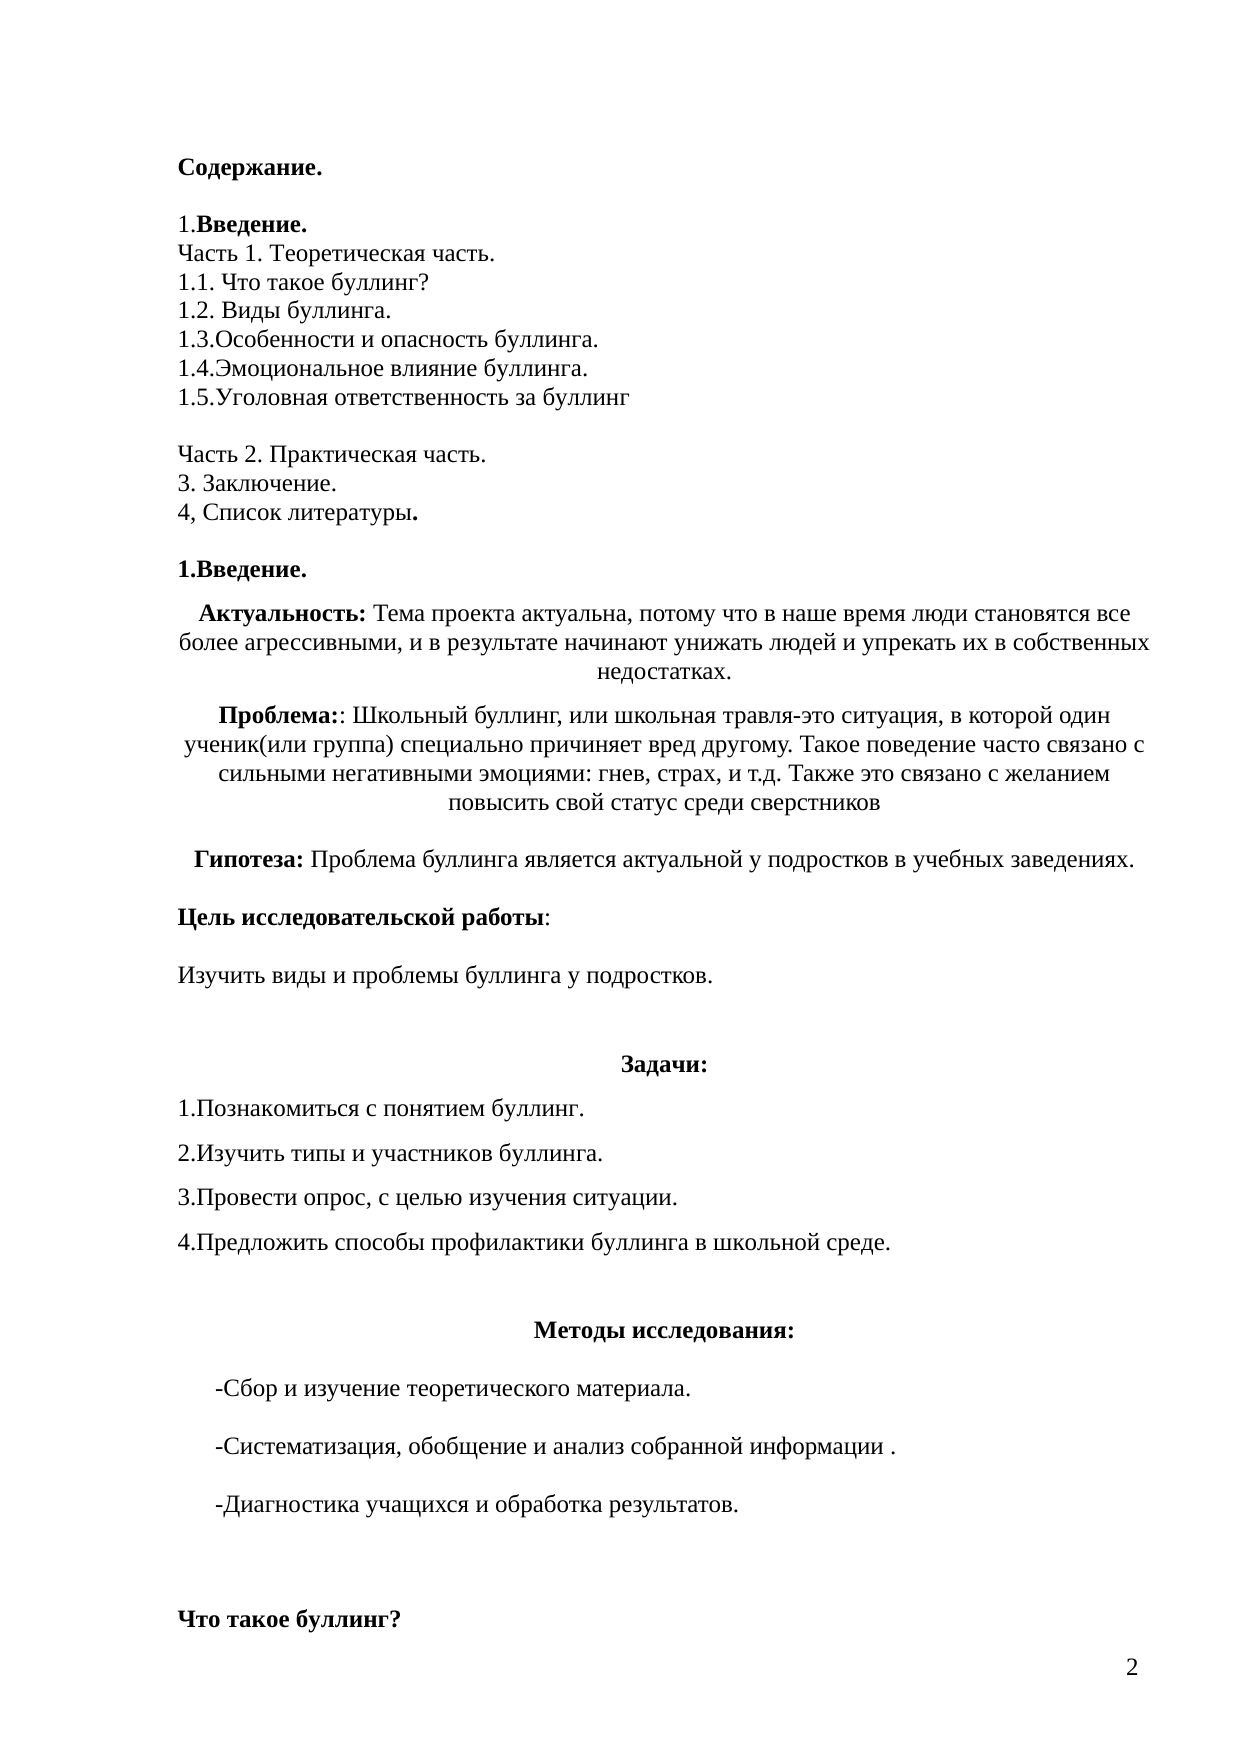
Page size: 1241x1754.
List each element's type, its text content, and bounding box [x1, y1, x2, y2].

text Часть 1. Теоретическая часть. [177, 238, 1152, 267]
text Изучить виды и проблемы буллинга у подростков. [177, 960, 1152, 989]
text Содержание. [177, 152, 1152, 180]
text 1.2. Виды буллинга. [177, 295, 1152, 324]
text Гипотеза: Проблема буллинга является актуальной у подростков в учебных заведениях. [177, 844, 1152, 873]
text Методы исследования: [177, 1315, 1152, 1344]
text 1.4.Эмоциональное влияние буллинга. [177, 353, 1152, 382]
text 1.3.Особенности и опасность буллинга. [177, 324, 1152, 353]
text 3.Провести опрос, с целью изучения ситуации. [177, 1182, 1152, 1211]
text 1.5.Уголовная ответственность за буллинг [177, 382, 1152, 410]
text 4.Предложить способы профилактики буллинга в школьной среде. [177, 1227, 1152, 1255]
text 4, Список литературы. [177, 497, 1152, 525]
text Задачи: [177, 1049, 1152, 1078]
text -Сбор и изучение теоретического материала. [215, 1373, 1152, 1402]
text 1.Введение. [177, 209, 1152, 238]
text 2.Изучить типы и участников буллинга. [177, 1138, 1152, 1167]
text Проблема:: Школьный буллинг, или школьная травля-это ситуация, в которой один ученик(или группа) специально причиняет вред другому. Такое поведение часто связано с сильными негативными эмоциями: гнев, страх, и т.д. Также это связано с желанием повысить свой статус среди сверстников [177, 700, 1152, 815]
text Что такое буллинг? [177, 1604, 1152, 1633]
text 1.1. Что такое буллинг? [177, 267, 1152, 295]
text Актуальность: Тема проекта актуальна, потому что в наше время люди становятся все более агрессивными, и в результате начинают унижать людей и упрекать их в собственных недостатках. [177, 598, 1152, 685]
text Цель исследовательской работы: [177, 902, 1152, 931]
text 3. Заключение. [177, 468, 1152, 497]
text 1.Познакомиться с понятием буллинг. [177, 1093, 1152, 1122]
text Часть 2. Практическая часть. [177, 439, 1152, 468]
text -Диагностика учащихся и обработка результатов. [215, 1489, 1152, 1518]
text 1.Введение. [177, 554, 1152, 583]
text -Систематизация, обобщение и анализ собранной информации . [215, 1431, 1152, 1460]
